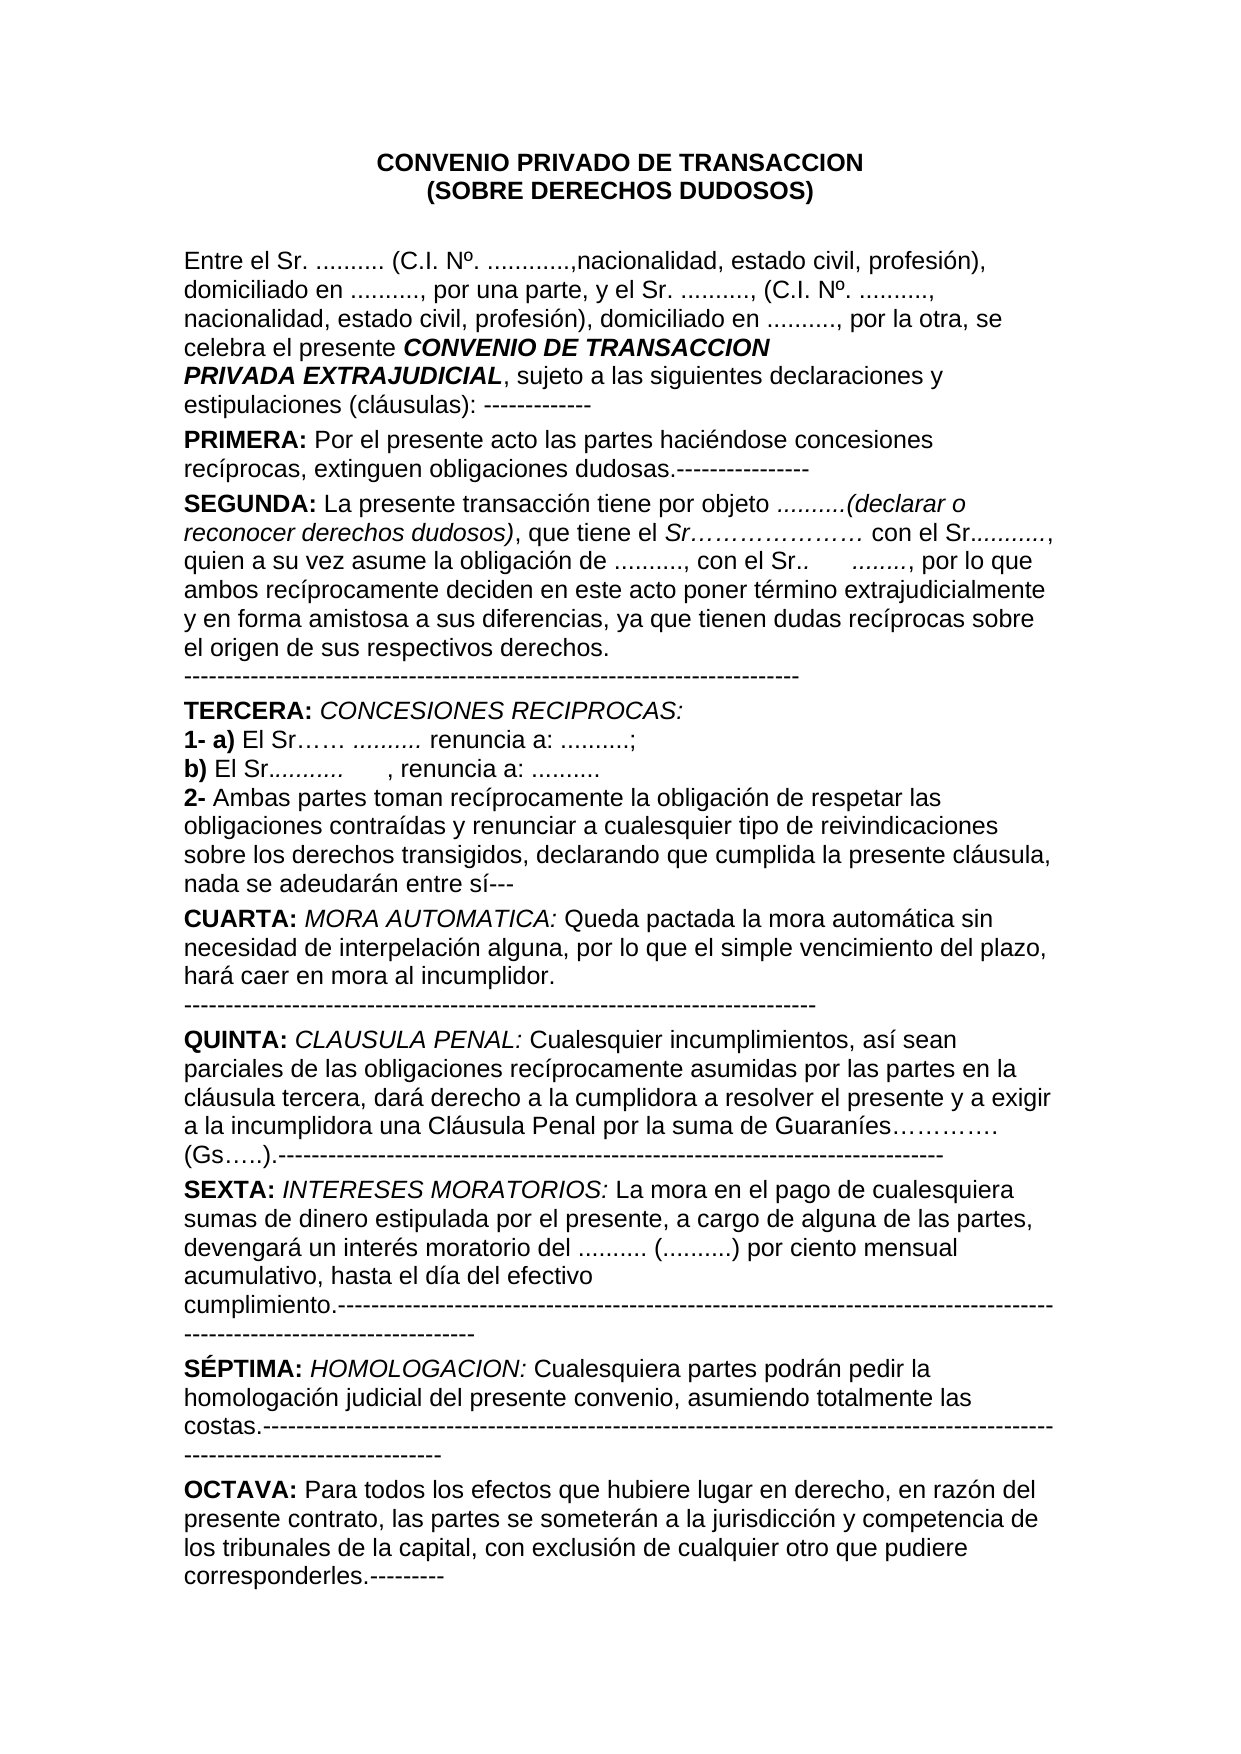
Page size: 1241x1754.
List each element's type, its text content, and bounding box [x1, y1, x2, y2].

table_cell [177, 246, 1063, 1596]
table_header CONVENIO PRIVADO DE TRANSACCION (SOBRE DERECHOS DUDOSOS) [177, 148, 1063, 246]
